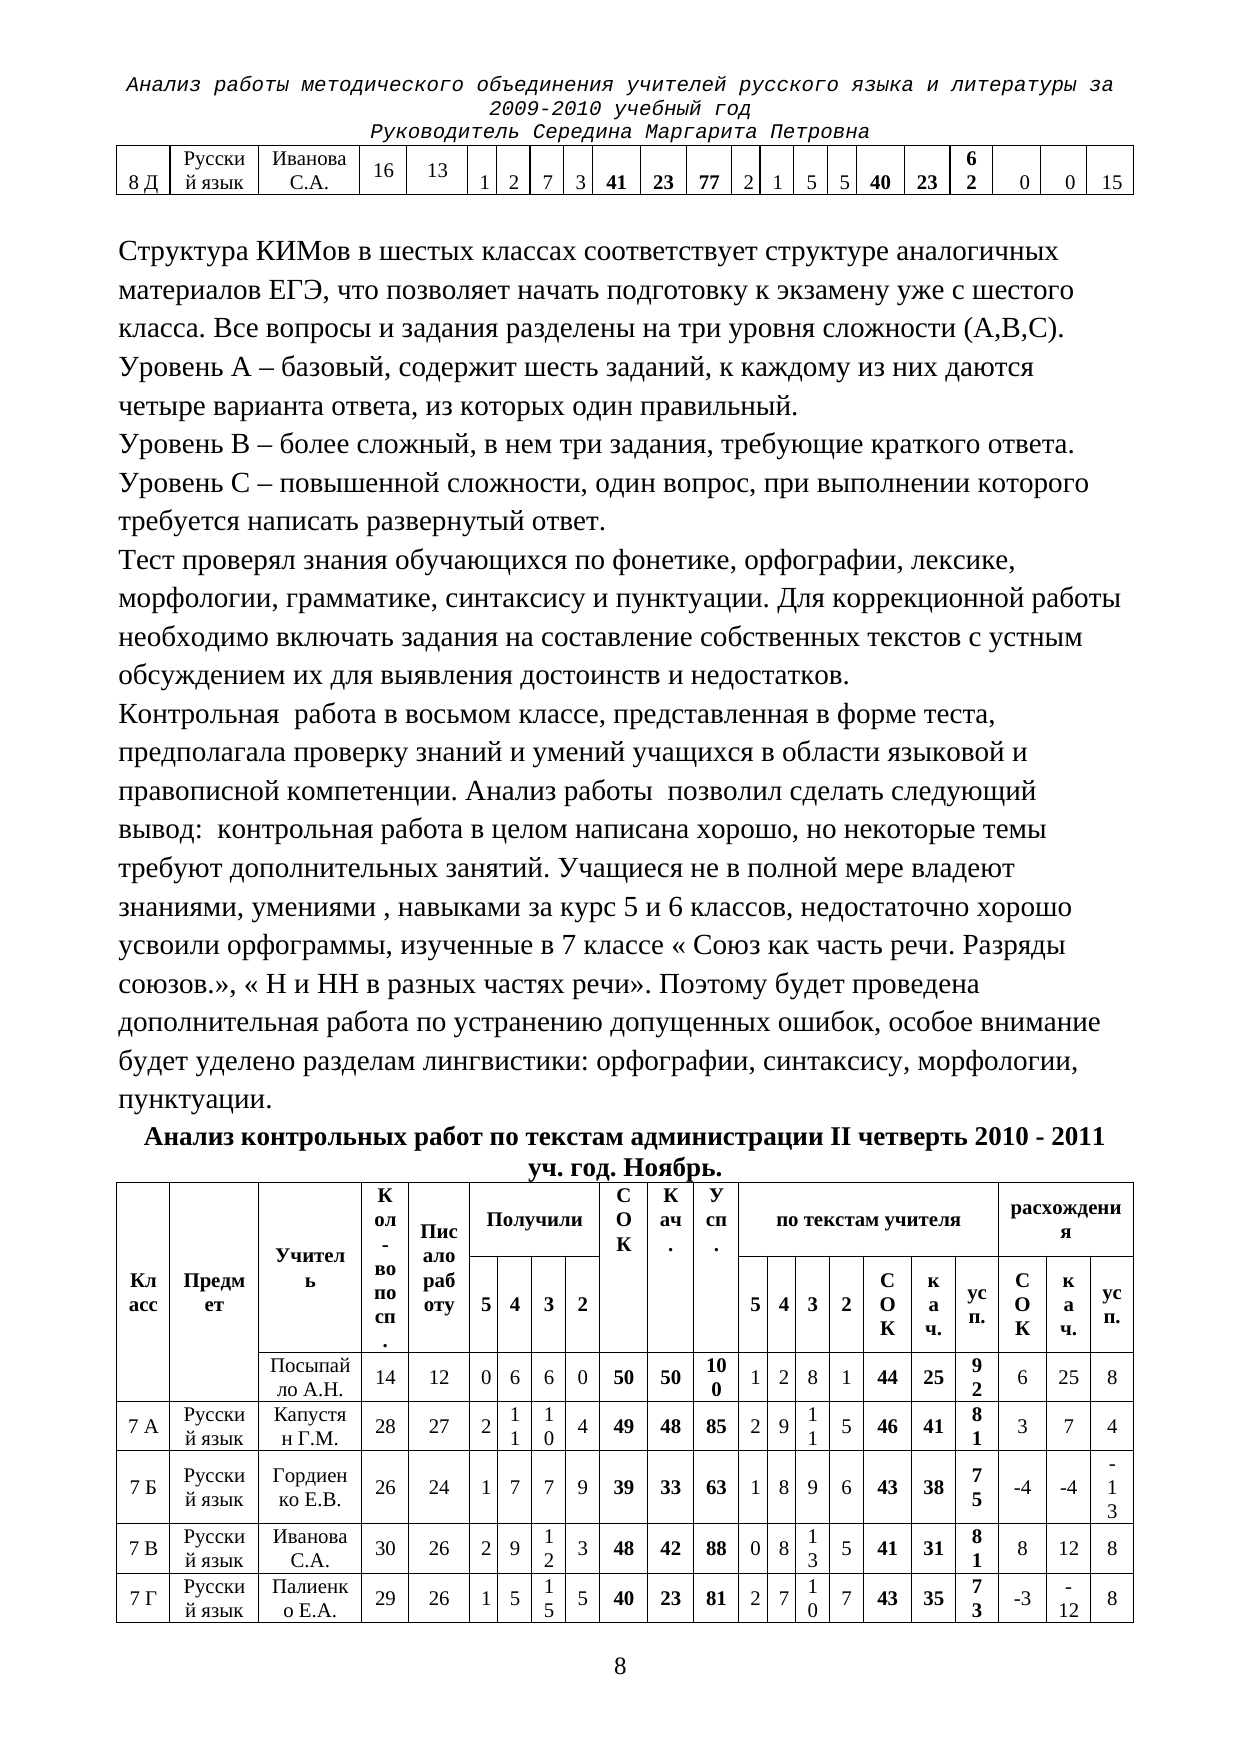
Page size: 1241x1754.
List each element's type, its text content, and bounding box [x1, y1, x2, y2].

table_cell 41 [864, 1524, 911, 1572]
table_cell -3 [999, 1574, 1046, 1622]
table_cell 2 [830, 1257, 863, 1352]
table_cell 8 [1091, 1524, 1133, 1572]
table_cell 23 [905, 146, 949, 194]
table_cell 30 [362, 1524, 408, 1572]
table_cell Посыпайло А.Н. [259, 1353, 361, 1401]
table_cell 81 [956, 1402, 998, 1450]
table_cell 8 [796, 1353, 829, 1401]
table_cell 12 [409, 1353, 469, 1401]
table_cell Русский язык [171, 146, 258, 194]
table_cell 31 [912, 1524, 955, 1572]
table_cell Учитель [259, 1183, 361, 1352]
table_cell 0 [566, 1353, 599, 1401]
table_cell 23 [641, 146, 686, 194]
table_cell 41 [912, 1402, 955, 1450]
table_cell 6 [498, 1353, 531, 1401]
table_cell Получили [470, 1183, 599, 1256]
table_cell 8 [1091, 1353, 1133, 1401]
table_cell усп. [956, 1257, 998, 1352]
table_cell 7 А [117, 1402, 169, 1450]
table_cell 11 [498, 1402, 531, 1450]
text Структура КИМов в шестых классах соответствует структуре аналогичных материалов ЕГЭ, что позволяет начать подготовку к экзамену уже с шестого класса. Все вопросы и задания разделены на три уровня сложности (А,В,С). [118, 233, 1122, 344]
table_cell 25 [912, 1353, 955, 1401]
table_cell 48 [600, 1524, 647, 1572]
table_cell 2 [497, 146, 529, 194]
table_cell 75 [956, 1451, 998, 1523]
table_cell 38 [912, 1451, 955, 1523]
table_cell 9 [796, 1451, 829, 1523]
text Уровень А – базовый, содержит шесть заданий, к каждому из них даются четыре варианта ответа, из которых один правильный. [118, 349, 1122, 421]
table_cell кач. [1047, 1257, 1090, 1352]
table_cell -4 [999, 1451, 1046, 1523]
table_cell 2 [566, 1257, 599, 1352]
table_cell Предмет [170, 1183, 258, 1401]
table_cell Русский язык [170, 1524, 258, 1572]
text Уровень С – повышенной сложности, один вопрос, при выполнении которого требуется написать развернутый ответ. [118, 465, 1122, 537]
table_cell по текстам учителя [739, 1183, 998, 1256]
table_cell 3 [532, 1257, 565, 1352]
table_cell 7 [498, 1451, 531, 1523]
table_cell Русский язык [170, 1574, 258, 1622]
table_cell 49 [600, 1402, 647, 1450]
table_cell 88 [694, 1524, 738, 1572]
table_cell 92 [956, 1353, 998, 1401]
table_cell 5 [739, 1257, 767, 1352]
text Уровень В – более сложный, в нем три задания, требующие краткого ответа. [118, 426, 1122, 460]
table_cell 62 [951, 146, 992, 194]
table_cell 5 [794, 146, 827, 194]
table_cell 41 [593, 146, 640, 194]
table_cell 2 [768, 1353, 795, 1401]
table_cell 29 [362, 1574, 408, 1622]
table_cell 8 Д [117, 146, 169, 194]
table_cell 26 [362, 1451, 408, 1523]
table_cell 9 [768, 1402, 795, 1450]
table_cell Гордиенко Е.В. [259, 1451, 361, 1523]
table_cell 4 [1091, 1402, 1133, 1450]
table_cell 5 [828, 146, 856, 194]
table_cell 63 [694, 1451, 738, 1523]
table_cell [694, 1256, 738, 1352]
table_cell 2 [739, 1574, 767, 1622]
table_cell 0 [470, 1353, 497, 1401]
table_cell 1 [739, 1353, 767, 1401]
table_cell 5 [830, 1524, 863, 1572]
table_cell 3 [796, 1257, 829, 1352]
table_cell Русский язык [170, 1451, 258, 1523]
table_cell -12 [1047, 1574, 1090, 1622]
table_cell 7 [532, 1451, 565, 1523]
table_cell 13 [796, 1524, 829, 1572]
table_cell 7 Г [117, 1574, 169, 1622]
table_cell 3 [564, 146, 592, 194]
table_cell 40 [600, 1574, 647, 1622]
table_cell 2 [470, 1524, 497, 1572]
table_cell 6 [999, 1353, 1046, 1401]
table_cell 26 [409, 1574, 469, 1622]
table_cell 7 В [117, 1524, 169, 1572]
table_cell Иванова С.А. [259, 146, 359, 194]
table_cell 81 [694, 1574, 738, 1622]
table_cell 1 [468, 146, 496, 194]
table_cell 0 [1041, 146, 1086, 194]
table_cell усп. [1091, 1257, 1133, 1352]
table_cell СОК [999, 1257, 1046, 1352]
table_cell 1 [470, 1574, 497, 1622]
table_cell 3 [999, 1402, 1046, 1450]
table_cell [600, 1256, 647, 1352]
table_cell 4 [498, 1257, 531, 1352]
table_cell 1 [739, 1451, 767, 1523]
table_cell 8 [999, 1524, 1046, 1572]
table_cell 27 [409, 1402, 469, 1450]
table_cell 16 [360, 146, 406, 194]
table_cell 50 [648, 1353, 693, 1401]
table_cell Кач. [648, 1183, 693, 1256]
table_cell 4 [566, 1402, 599, 1450]
table_cell 10 [796, 1574, 829, 1622]
table_cell Кол-во по сп. [362, 1183, 408, 1352]
table_cell 2 [732, 146, 759, 194]
table_cell 4 [768, 1257, 795, 1352]
table_cell 46 [864, 1402, 911, 1450]
table_cell СОК [600, 1183, 647, 1256]
table_cell 9 [498, 1524, 531, 1572]
table_cell 24 [409, 1451, 469, 1523]
table_cell 3 [566, 1524, 599, 1572]
table_cell 35 [912, 1574, 955, 1622]
table_cell 40 [857, 146, 904, 194]
table_cell 100 [694, 1353, 738, 1401]
table_cell Капустян Г.М. [259, 1402, 361, 1450]
table_cell 8 [768, 1451, 795, 1523]
table_cell расхождения [999, 1183, 1133, 1256]
table_cell Класс [117, 1183, 169, 1401]
table_cell 11 [796, 1402, 829, 1450]
table_cell 10 [532, 1402, 565, 1450]
table_cell Русский язык [170, 1402, 258, 1450]
table_cell 7 [830, 1574, 863, 1622]
table_cell 44 [864, 1353, 911, 1401]
table_cell 5 [498, 1574, 531, 1622]
table_cell 14 [362, 1353, 408, 1401]
table_cell 50 [600, 1353, 647, 1401]
table_header Анализ контрольных работ по текстам администрации II четверть 2010 - 2011 уч. год. Ноябрь. [117, 1120, 1133, 1182]
table_cell 23 [648, 1574, 693, 1622]
table_cell 5 [830, 1402, 863, 1450]
table_cell 7 Б [117, 1451, 169, 1523]
table_cell 1 [470, 1451, 497, 1523]
table_cell 5 [566, 1574, 599, 1622]
text Тест проверял знания обучающихся по фонетике, орфографии, лексике, морфологии, грамматике, синтаксису и пунктуации. Для коррекционной работы необходимо включать задания на составление собственных текстов с устным обсуждением их для выявления достоинств и недостатков. [118, 542, 1122, 691]
table_cell 39 [600, 1451, 647, 1523]
table_cell 26 [409, 1524, 469, 1572]
table_cell 0 [739, 1524, 767, 1572]
table_cell Иванова С.А. [259, 1524, 361, 1572]
table_cell 2 [470, 1402, 497, 1450]
table_cell 0 [993, 146, 1040, 194]
table_cell 28 [362, 1402, 408, 1450]
table_cell кач. [912, 1257, 955, 1352]
table_cell 33 [648, 1451, 693, 1523]
table_cell 8 [768, 1524, 795, 1572]
table_cell 42 [648, 1524, 693, 1572]
table_cell 15 [1087, 146, 1133, 194]
table_cell -13 [1091, 1451, 1133, 1523]
table_cell 43 [864, 1451, 911, 1523]
table_cell 8 [1091, 1574, 1133, 1622]
table_cell 15 [532, 1574, 565, 1622]
table_cell 48 [648, 1402, 693, 1450]
table_cell 2 [739, 1402, 767, 1450]
table_cell 43 [864, 1574, 911, 1622]
table_cell 85 [694, 1402, 738, 1450]
table_cell -4 [1047, 1451, 1090, 1523]
table_cell Усп. [694, 1183, 738, 1256]
table_cell 6 [830, 1451, 863, 1523]
table_cell Палиенко Е.А. [259, 1574, 361, 1622]
table_cell СОК [864, 1257, 911, 1352]
table_cell 13 [407, 146, 467, 194]
table_cell 9 [566, 1451, 599, 1523]
table_cell Писало работу [409, 1183, 469, 1352]
table_cell 7 [768, 1574, 795, 1622]
table_cell 81 [956, 1524, 998, 1572]
table_cell 25 [1047, 1353, 1090, 1401]
table_cell 7 [1047, 1402, 1090, 1450]
table_cell 12 [532, 1524, 565, 1572]
table_cell 12 [1047, 1524, 1090, 1572]
table_cell [648, 1256, 693, 1352]
table_cell 73 [956, 1574, 998, 1622]
table_cell 1 [830, 1353, 863, 1401]
table_cell 5 [470, 1257, 497, 1352]
text Контрольная работа в восьмом классе, представленная в форме теста, предполагала проверку знаний и умений учащихся в области языковой и правописной компетенции. Анализ работы позволил сделать следующий вывод: контрольная работа в целом написана хорошо, но некоторые темы требуют дополнительных занятий. Учащиеся не в полной мере владеют знаниями, умениями , навыками за курс 5 и 6 классов, недостаточно хорошо усвоили орфограммы, изученные в 7 классе « Союз как часть речи. Разряды союзов.», « Н и НН в разных частях речи». Поэтому будет проведена дополнительная работа по устранению допущенных ошибок, особое внимание будет уделено разделам лингвистики: орфографии, синтаксису, морфологии, пунктуации. [118, 696, 1122, 1115]
table_cell 7 [531, 146, 563, 194]
table_cell 6 [532, 1353, 565, 1401]
table_cell 77 [687, 146, 731, 194]
table_cell 1 [761, 146, 793, 194]
